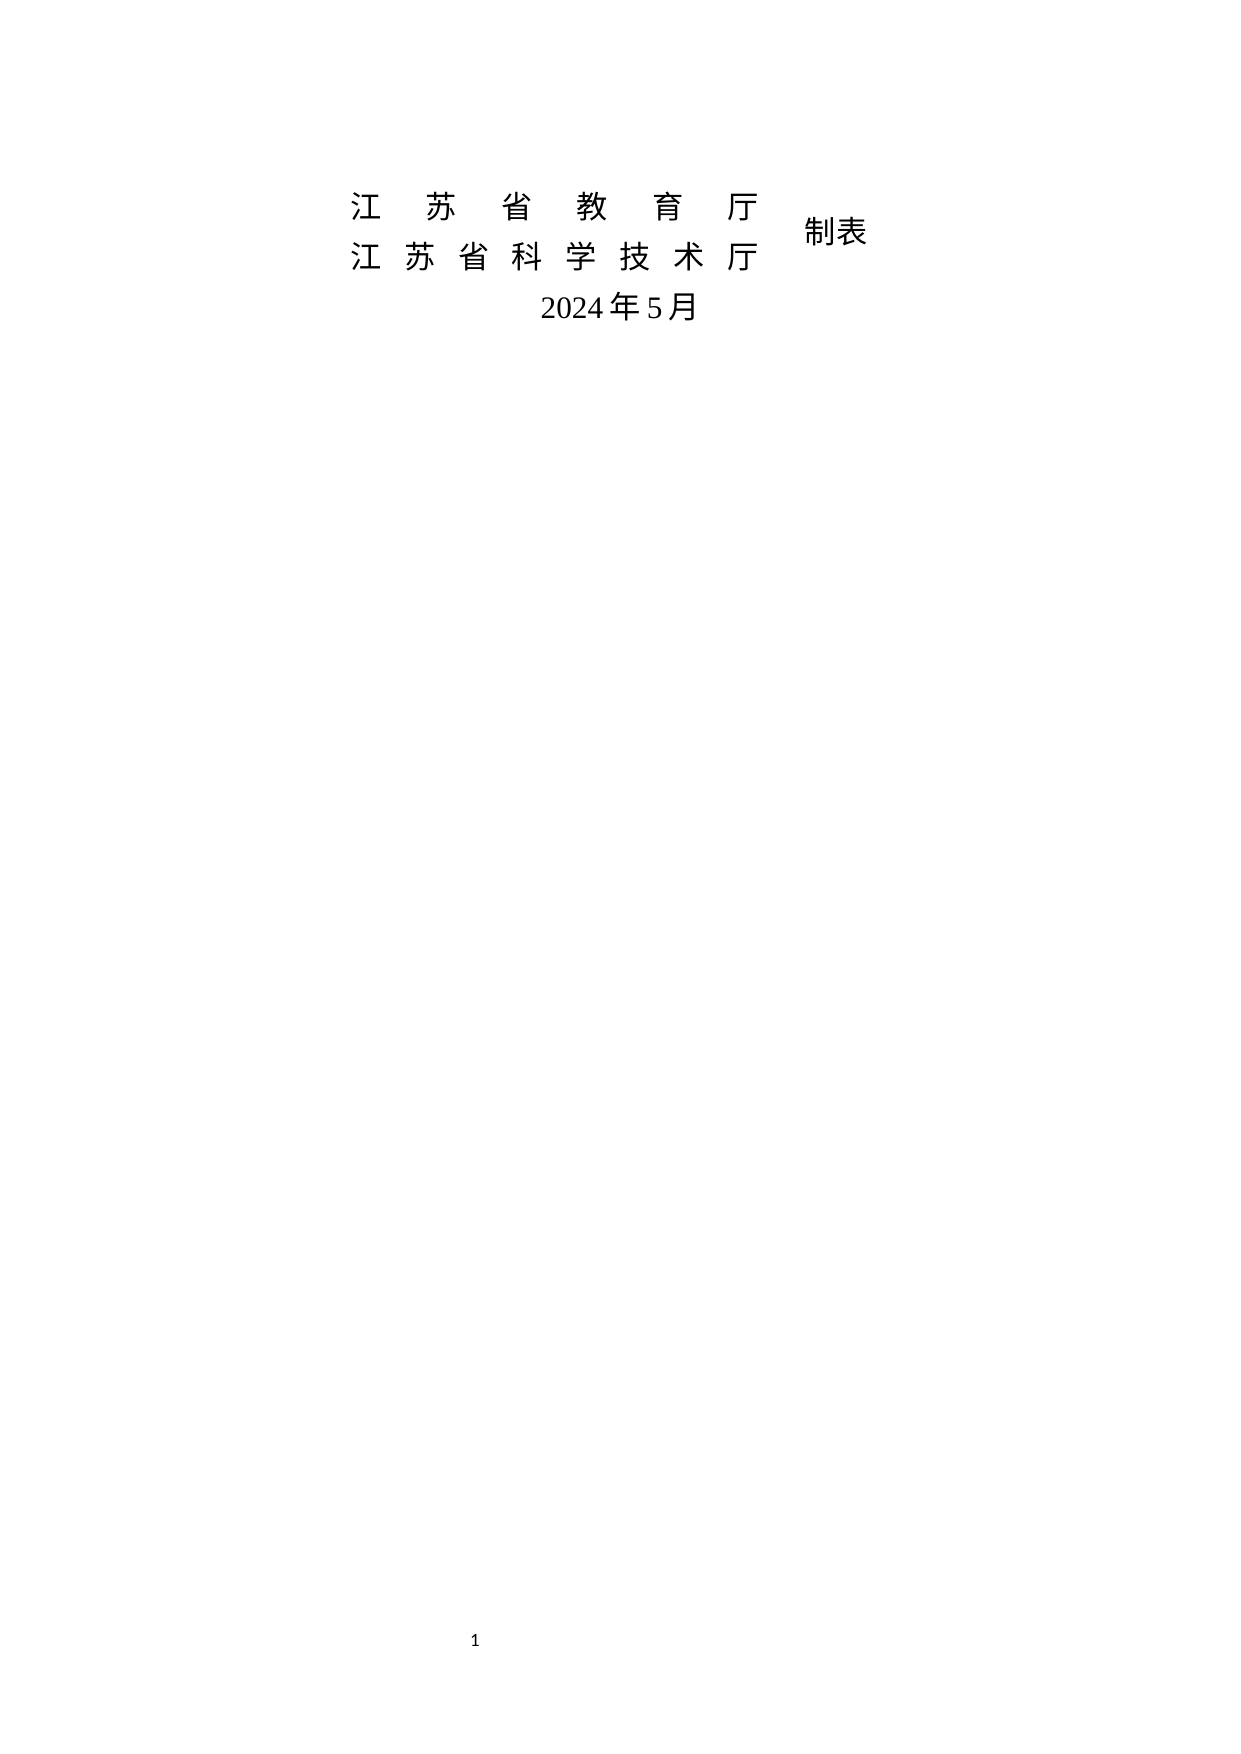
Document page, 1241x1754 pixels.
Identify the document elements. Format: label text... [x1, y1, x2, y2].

table_cell 江苏省科学技术厅 [339, 228, 770, 278]
table_header 江苏省教育厅 [339, 178, 770, 228]
text 2024年5月 [153, 278, 1087, 328]
table_header 制表 [770, 178, 901, 278]
